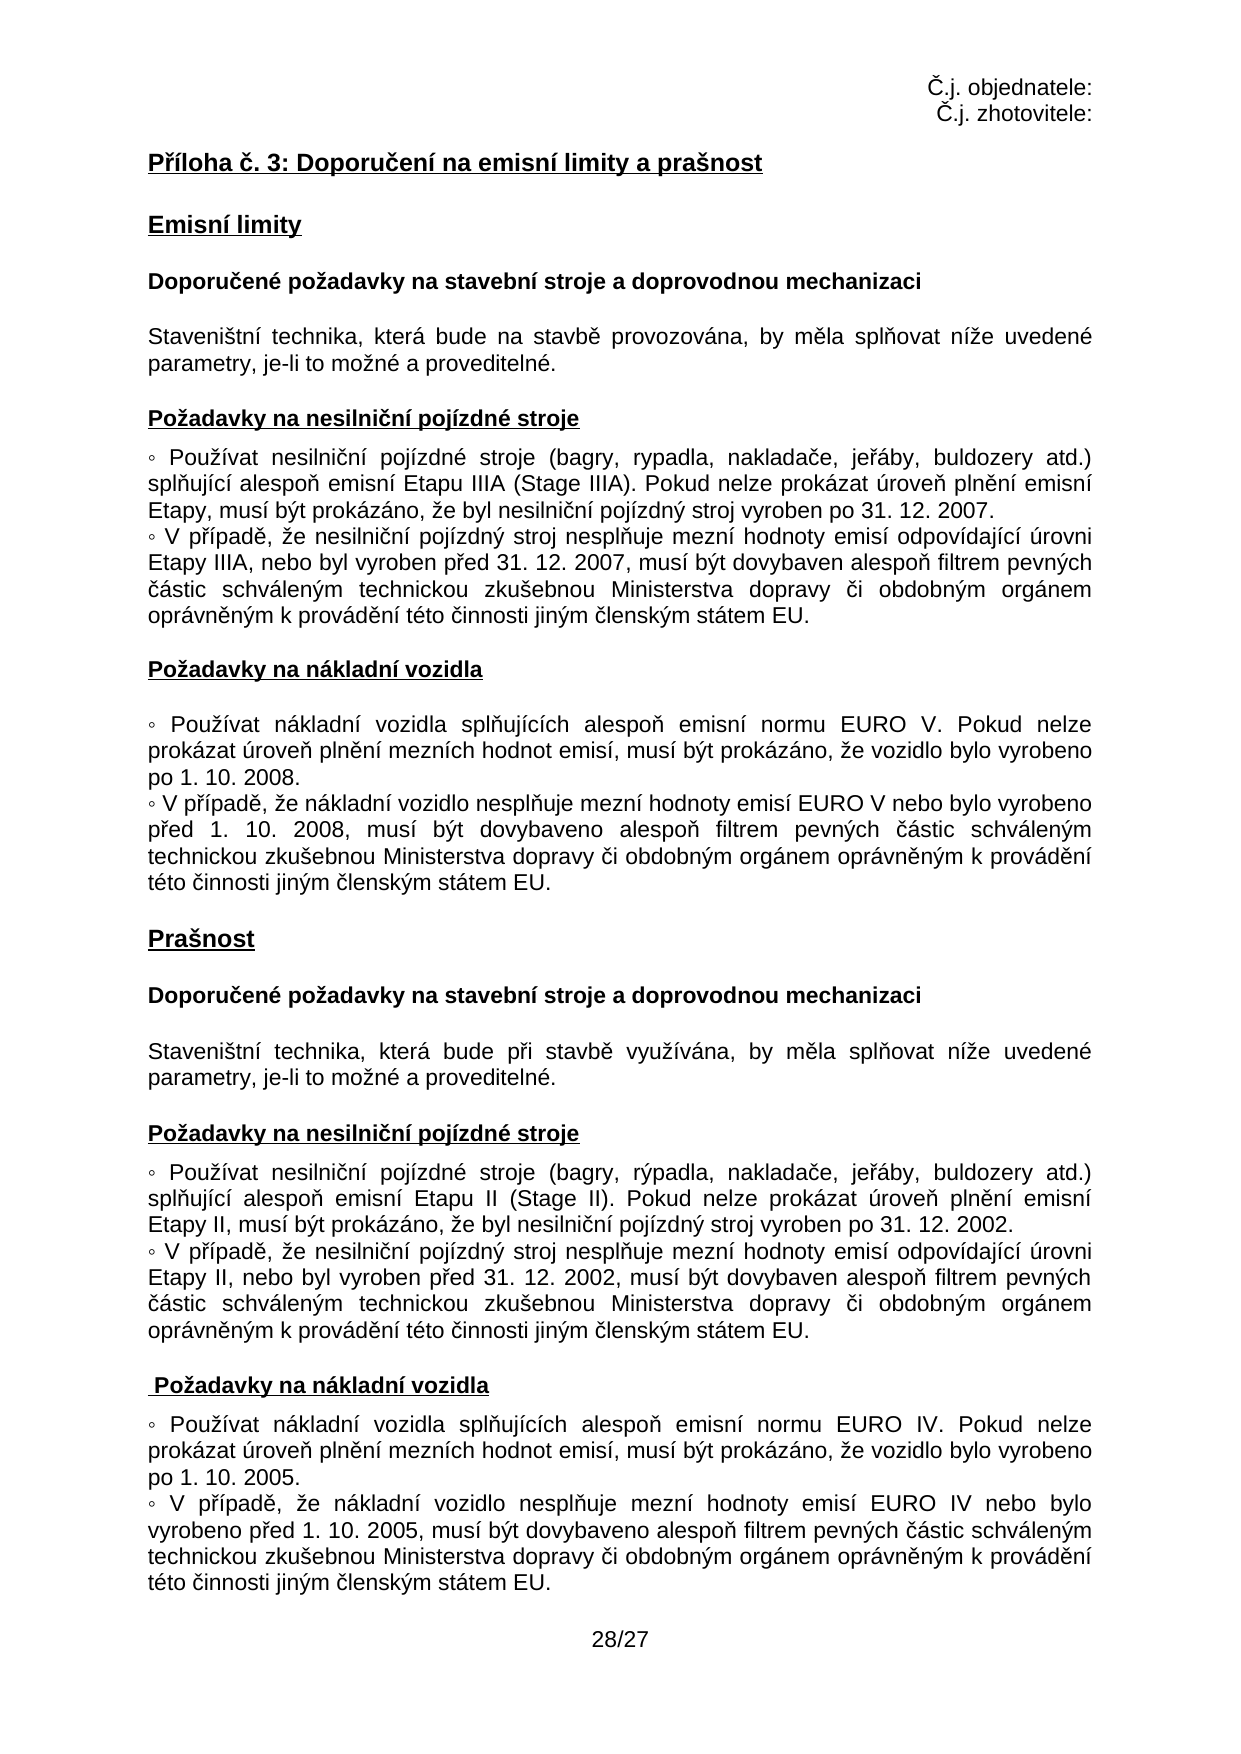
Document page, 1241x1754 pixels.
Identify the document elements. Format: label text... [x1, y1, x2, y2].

text Emisní limity [148, 210, 1093, 238]
text Doporučené požadavky na stavební stroje a doprovodnou mechanizaci [148, 982, 1093, 1009]
text Požadavky na nákladní vozidla [148, 1372, 1093, 1399]
text Staveništní technika, která bude na stavbě provozována, by měla splňovat níže uvedené parametry, je-li to možné a proveditelné. [148, 323, 1093, 376]
text ◦ V případě, že nákladní vozidlo nesplňuje mezní hodnoty emisí EURO V nebo bylo vyrobeno před 1. 10. 2008, musí být dovybaveno alespoň filtrem pevných částic schváleným technickou zkušebnou Ministerstva dopravy či obdobným orgánem oprávněným k provádění této činnosti jiným členským státem EU. [148, 790, 1093, 895]
text Doporučené požadavky na stavební stroje a doprovodnou mechanizaci [148, 268, 1093, 294]
text ◦ Používat nákladní vozidla splňujících alespoň emisní normu EURO IV. Pokud nelze prokázat úroveň plnění mezních hodnot emisí, musí být prokázáno, že vozidlo bylo vyrobeno po 1. 10. 2005. [148, 1411, 1093, 1490]
text ◦ V případě, že nesilniční pojízdný stroj nesplňuje mezní hodnoty emisí odpovídající úrovni Etapy IIIA, nebo byl vyroben před 31. 12. 2007, musí být dovybaven alespoň filtrem pevných částic schváleným technickou zkušebnou Ministerstva dopravy či obdobným orgánem oprávněným k provádění této činnosti jiným členským státem EU. [148, 523, 1093, 628]
text ◦ Používat nesilniční pojízdné stroje (bagry, rýpadla, nakladače, jeřáby, buldozery atd.) splňující alespoň emisní Etapu II (Stage II). Pokud nelze prokázat úroveň plnění emisní Etapy II, musí být prokázáno, že byl nesilniční pojízdný stroj vyroben po 31. 12. 2002. [148, 1159, 1093, 1238]
text Požadavky na nesilniční pojízdné stroje [148, 1120, 1093, 1146]
text ◦ Používat nákladní vozidla splňujících alespoň emisní normu EURO V. Pokud nelze prokázat úroveň plnění mezních hodnot emisí, musí být prokázáno, že vozidlo bylo vyrobeno po 1. 10. 2008. [148, 711, 1093, 790]
text Příloha č. 3: Doporučení na emisní limity a prašnost [148, 148, 1093, 176]
text Požadavky na nákladní vozidla [148, 656, 1093, 683]
text ◦ Používat nesilniční pojízdné stroje (bagry, rypadla, nakladače, jeřáby, buldozery atd.) splňující alespoň emisní Etapu IIIA (Stage IIIA). Pokud nelze prokázat úroveň plnění emisní Etapy, musí být prokázáno, že byl nesilniční pojízdný stroj vyroben po 31. 12. 2007. [148, 444, 1093, 523]
text ◦ V případě, že nesilniční pojízdný stroj nesplňuje mezní hodnoty emisí odpovídající úrovni Etapy II, nebo byl vyroben před 31. 12. 2002, musí být dovybaven alespoň filtrem pevných částic schváleným technickou zkušebnou Ministerstva dopravy či obdobným orgánem oprávněným k provádění této činnosti jiným členským státem EU. [148, 1238, 1093, 1343]
text Staveništní technika, která bude při stavbě využívána, by měla splňovat níže uvedené parametry, je-li to možné a proveditelné. [148, 1038, 1093, 1091]
text ◦ V případě, že nákladní vozidlo nesplňuje mezní hodnoty emisí EURO IV nebo bylo vyrobeno před 1. 10. 2005, musí být dovybaveno alespoň filtrem pevných částic schváleným technickou zkušebnou Ministerstva dopravy či obdobným orgánem oprávněným k provádění této činnosti jiným členským státem EU. [148, 1490, 1093, 1596]
text Prašnost [148, 924, 1093, 953]
text Požadavky na nesilniční pojízdné stroje [148, 405, 1093, 431]
